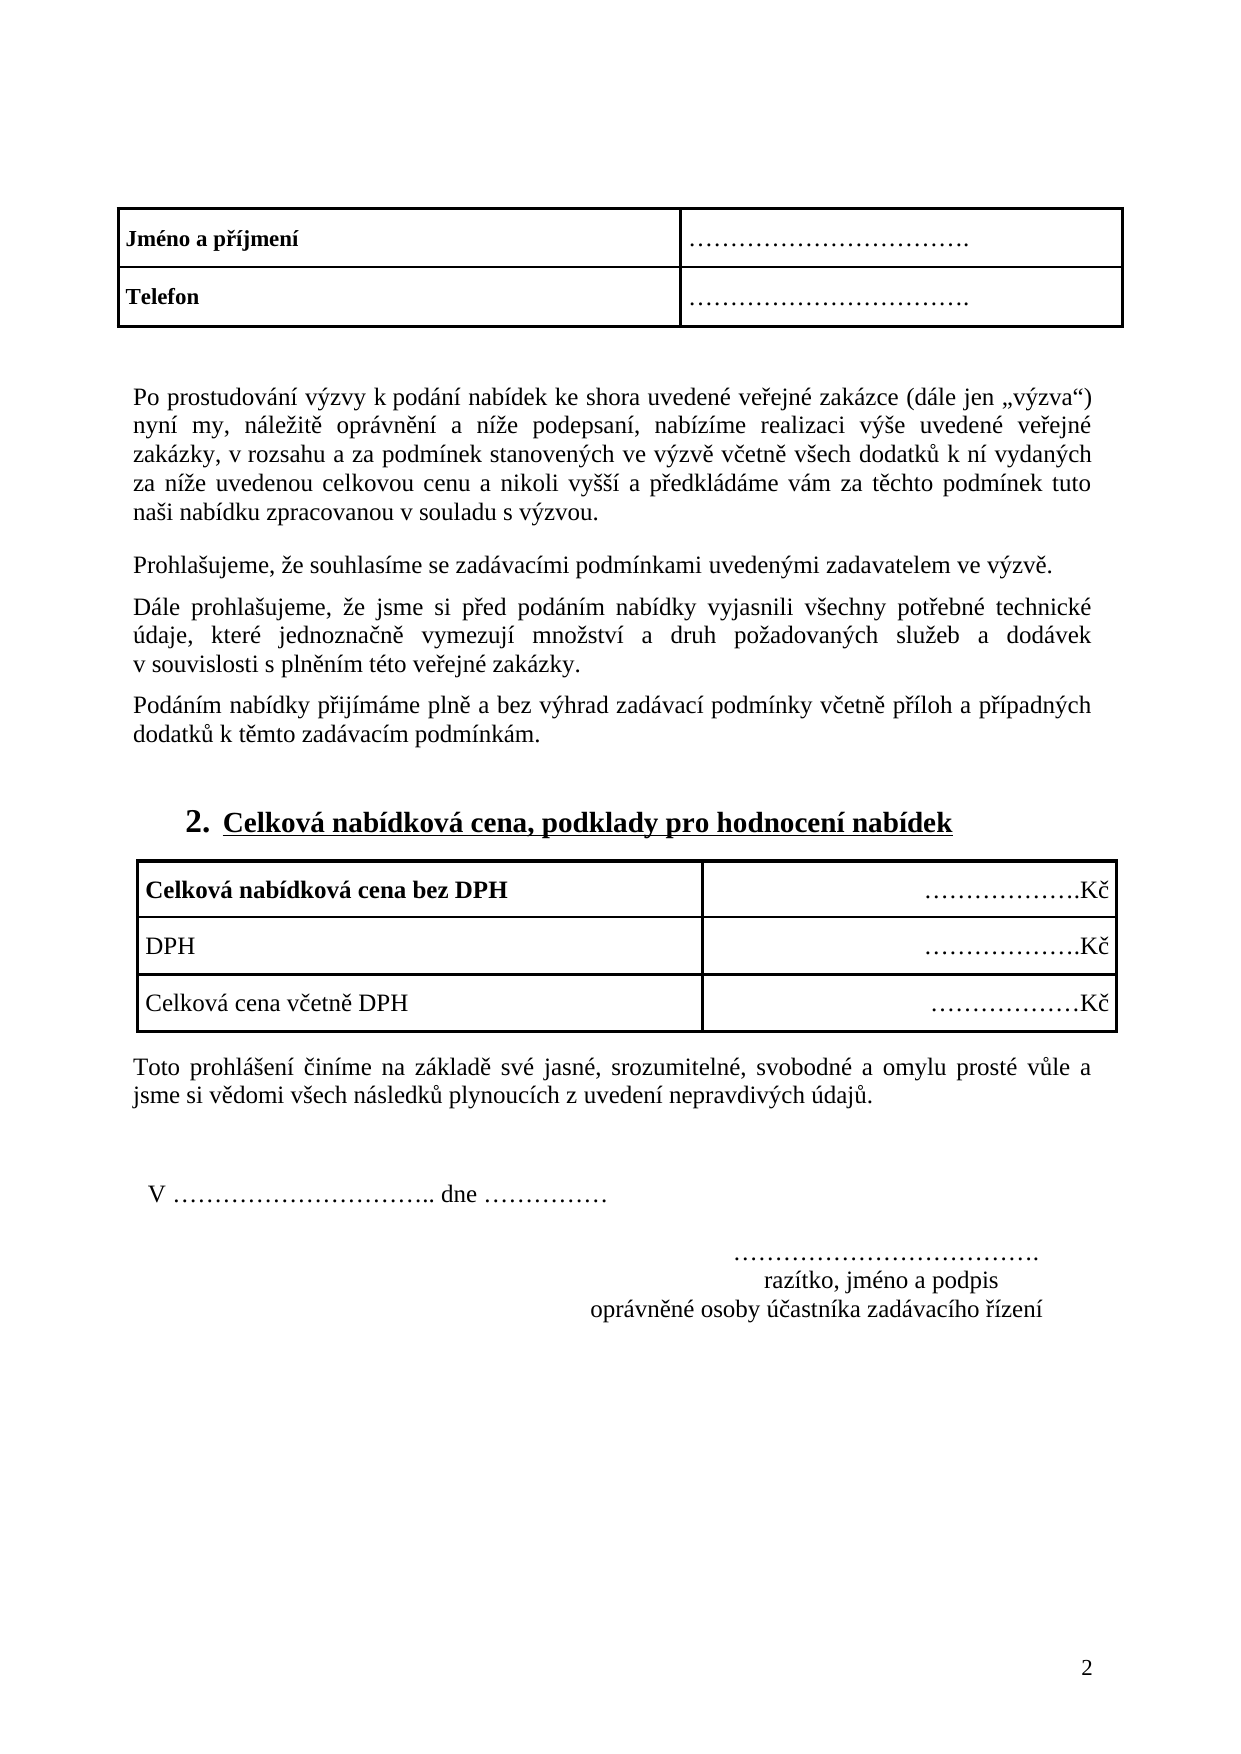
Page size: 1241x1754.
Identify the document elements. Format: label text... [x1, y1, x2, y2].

subtitle Celková nabídková cena, podklady pro hodnocení nabídek [185, 802, 1092, 840]
table_cell ………………Kč [704, 976, 1115, 1029]
table_header Celková nabídková cena bez DPH [139, 863, 701, 916]
text razítko, jméno a podpis [590, 1266, 1092, 1294]
table_cell ……………….Kč [704, 918, 1115, 973]
text Prohlašujeme, že souhlasíme se zadávacími podmínkami uvedenými zadavatelem ve výzvě. [133, 551, 1122, 579]
text Po prostudování výzvy k podání nabídek ke shora uvedené veřejné zakázce (dále jen „výzva“) nyní my, náležitě oprávnění a níže podepsaní, nabízíme realizaci výše uvedené veřejné zakázky, v rozsahu a za podmínek stanovených ve výzvě včetně všech dodatků k ní vydaných za níže uvedenou celkovou cenu a nikoli vyšší a předkládáme vám za těchto podmínek tuto naši nabídku zpracovanou v souladu s výzvou. [133, 382, 1093, 526]
table_cell DPH [139, 918, 701, 973]
table_cell Celková cena včetně DPH [139, 976, 701, 1029]
table_cell Telefon [120, 268, 679, 325]
table_cell Jméno a příjmení [120, 210, 679, 266]
text oprávněné osoby účastníka zadávacího řízení [590, 1294, 1092, 1323]
text Toto prohlášení činíme na základě své jasné, srozumitelné, svobodné a omylu prosté vůle a jsme si vědomi všech následků plynoucích z uvedení nepravdivých údajů. [133, 1052, 1093, 1109]
table_header ……………….Kč [704, 863, 1115, 916]
text Dále prohlašujeme, že jsme si před podáním nabídky vyjasnili všechny potřebné technické údaje, které jednoznačně vymezují množství a druh požadovaných služeb a dodávek v souvislosti s plněním této veřejné zakázky. [133, 592, 1093, 678]
table_cell ……………………………. [682, 268, 1121, 325]
text Podáním nabídky přijímáme plně a bez výhrad zadávací podmínky včetně příloh a případných dodatků k těmto zadávacím podmínkám. [133, 691, 1093, 748]
text V ………………………….. dne …………… [148, 1179, 1092, 1208]
text ………………………………. [664, 1237, 1092, 1266]
table_cell ……………………………. [682, 210, 1121, 266]
